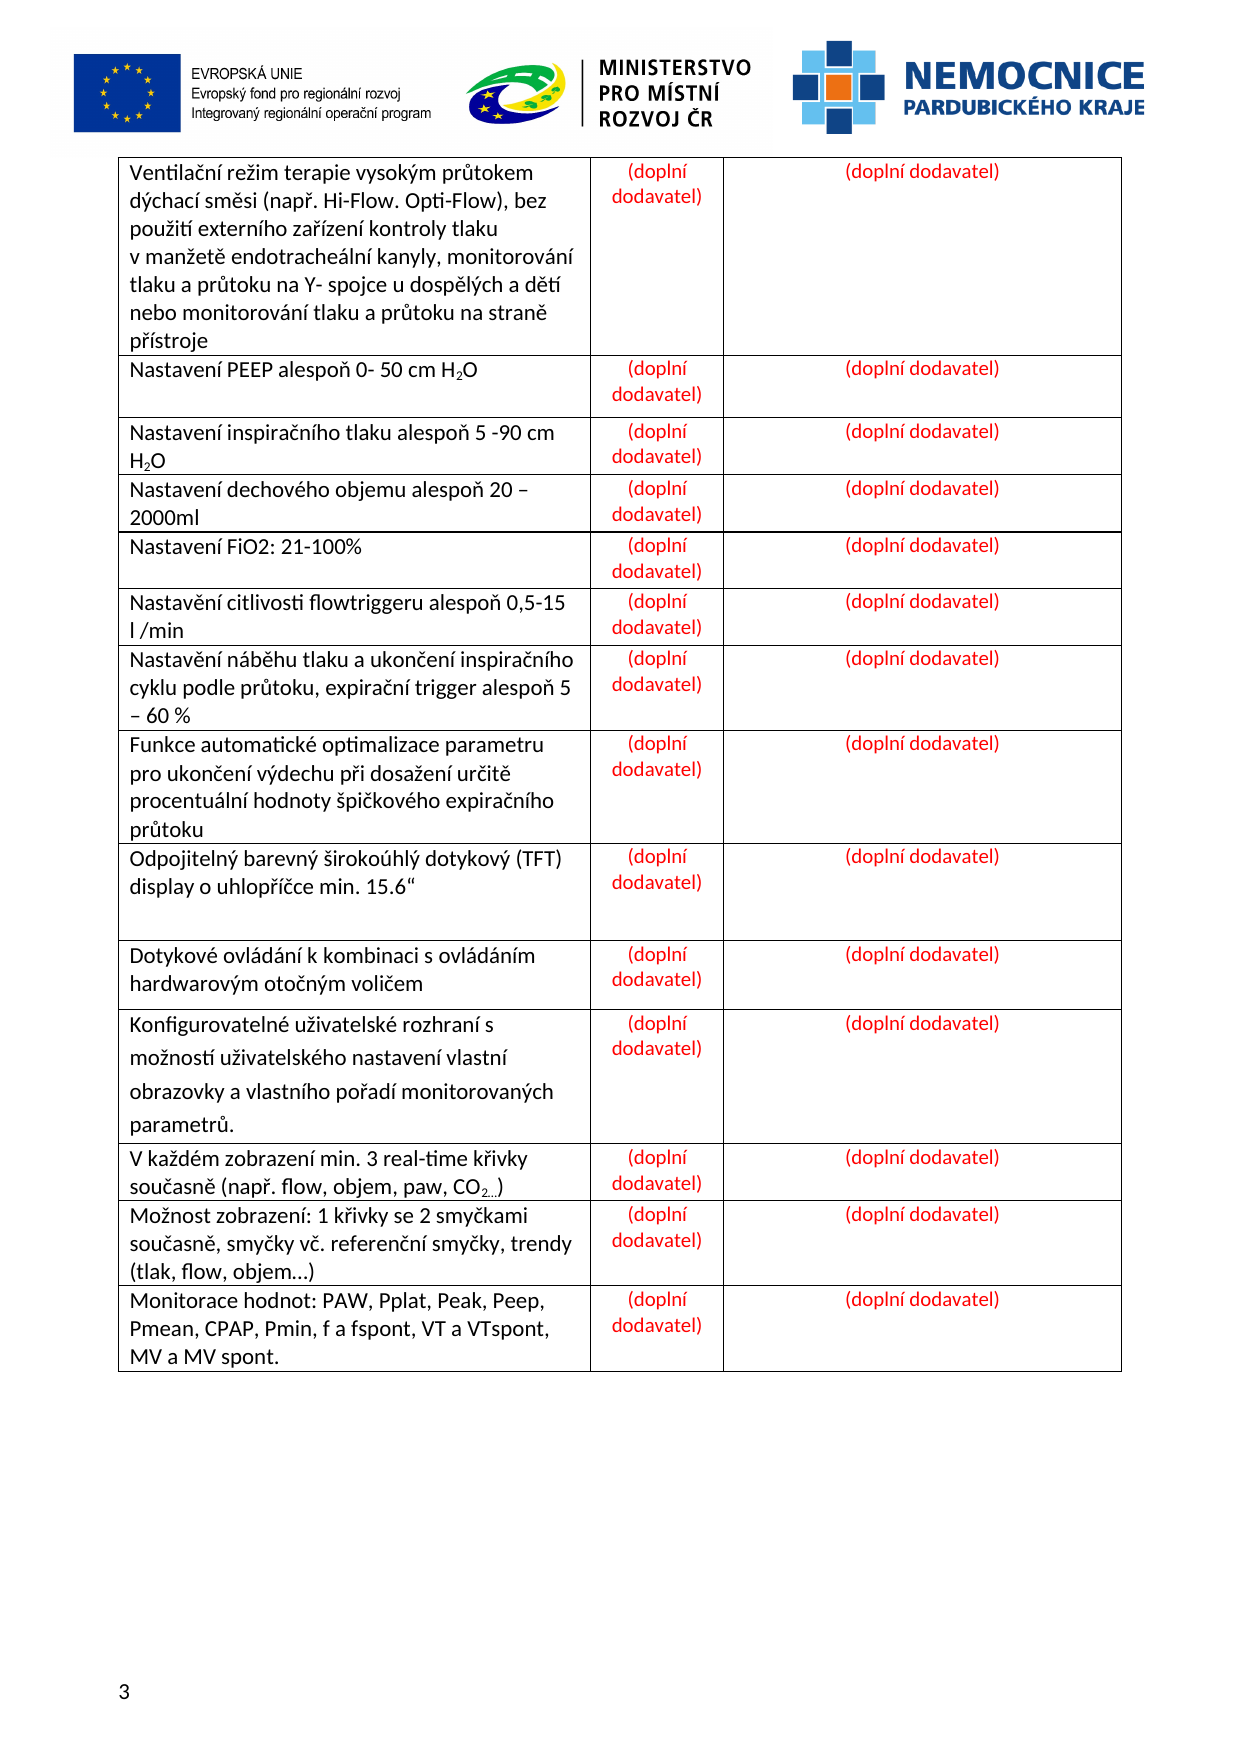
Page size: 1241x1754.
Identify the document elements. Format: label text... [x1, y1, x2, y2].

table_cell (doplní dodavatel) [724, 418, 1121, 474]
table_cell (doplní dodavatel) [591, 1286, 723, 1371]
table_cell (doplní dodavatel) [591, 646, 723, 729]
table_cell (doplní dodavatel) [724, 941, 1121, 1009]
table_cell (doplní dodavatel) [591, 1010, 723, 1143]
table_cell Monitorace hodnot: PAW, Pplat, Peak, Peep, Pmean, CPAP, Pmin, f a fspont, VT a VTspont, MV a MV spont. [119, 1286, 590, 1371]
table_cell (doplní dodavatel) [591, 941, 723, 1009]
table_cell (doplní dodavatel) [724, 1286, 1121, 1371]
table_cell Nastavění citlivosti flowtriggeru alespoň 0,5-15 l /min [119, 589, 590, 644]
table_cell Ventilační režim terapie vysokým průtokem dýchací směsi (např. Hi-Flow. Opti-Flow), bez použití externího zařízení kontroly tlaku v manžetě endotracheální kanyly, monitorování tlaku a průtoku na Y- spojce u dospělých a dětí nebo monitorování tlaku a průtoku na straně přístroje [119, 158, 590, 354]
table_cell Nastavení inspiračního tlaku alespoň 5 -90 cm H2O [119, 418, 590, 474]
picture [791, 39, 1145, 135]
table_cell (doplní dodavatel) [591, 844, 723, 940]
table_cell (doplní dodavatel) [591, 356, 723, 417]
table_cell V každém zobrazení min. 3 real-time křivky současně (např. flow, objem, paw, CO2…) [119, 1144, 590, 1200]
table_cell (doplní dodavatel) [724, 533, 1121, 587]
table_cell (doplní dodavatel) [591, 1201, 723, 1285]
table_cell (doplní dodavatel) [724, 475, 1121, 531]
table_cell (doplní dodavatel) [724, 844, 1121, 940]
table_cell Možnost zobrazení: 1 křivky se 2 smyčkami současně, smyčky vč. referenční smyčky, trendy (tlak, flow, objem…) [119, 1201, 590, 1285]
table_cell Funkce automatické optimalizace parametru pro ukončení výdechu při dosažení určitě procentuální hodnoty špičkového expiračního průtoku [119, 731, 590, 843]
table_cell (doplní dodavatel) [724, 1144, 1121, 1200]
table_cell (doplní dodavatel) [724, 731, 1121, 843]
table_cell Nastavení dechového objemu alespoň 20 – 2000ml [119, 475, 590, 531]
table_cell (doplní dodavatel) [724, 356, 1121, 417]
table_cell Nastavení FiO2: 21-100% [119, 533, 590, 587]
table_cell (doplní dodavatel) [724, 646, 1121, 729]
table_cell (doplní dodavatel) [724, 1201, 1121, 1285]
table_cell (doplní dodavatel) [591, 475, 723, 531]
table_cell Nastavění náběhu tlaku a ukončení inspiračního cyklu podle průtoku, expirační trigger alespoň 5 – 60 % [119, 646, 590, 729]
picture [50, 27, 773, 158]
table_cell (doplní dodavatel) [591, 589, 723, 644]
table_cell (doplní dodavatel) [591, 1144, 723, 1200]
table_cell Nastavení PEEP alespoň 0- 50 cm H2O [119, 356, 590, 417]
table_cell Konfigurovatelné uživatelské rozhraní s možností uživatelského nastavení vlastní obrazovky a vlastního pořadí monitorovaných parametrů. [119, 1010, 590, 1143]
table_cell (doplní dodavatel) [591, 533, 723, 587]
table_cell (doplní dodavatel) [724, 158, 1121, 354]
table_cell (doplní dodavatel) [591, 731, 723, 843]
table_cell (doplní dodavatel) [591, 418, 723, 474]
table_cell (doplní dodavatel) [724, 1010, 1121, 1143]
table_cell (doplní dodavatel) [591, 158, 723, 354]
table_cell (doplní dodavatel) [724, 589, 1121, 644]
table_cell Odpojitelný barevný širokoúhlý dotykový (TFT) display o uhlopříčce min. 15.6“ [119, 844, 590, 940]
table_cell Dotykové ovládání k kombinaci s ovládáním hardwarovým otočným voličem [119, 941, 590, 1009]
